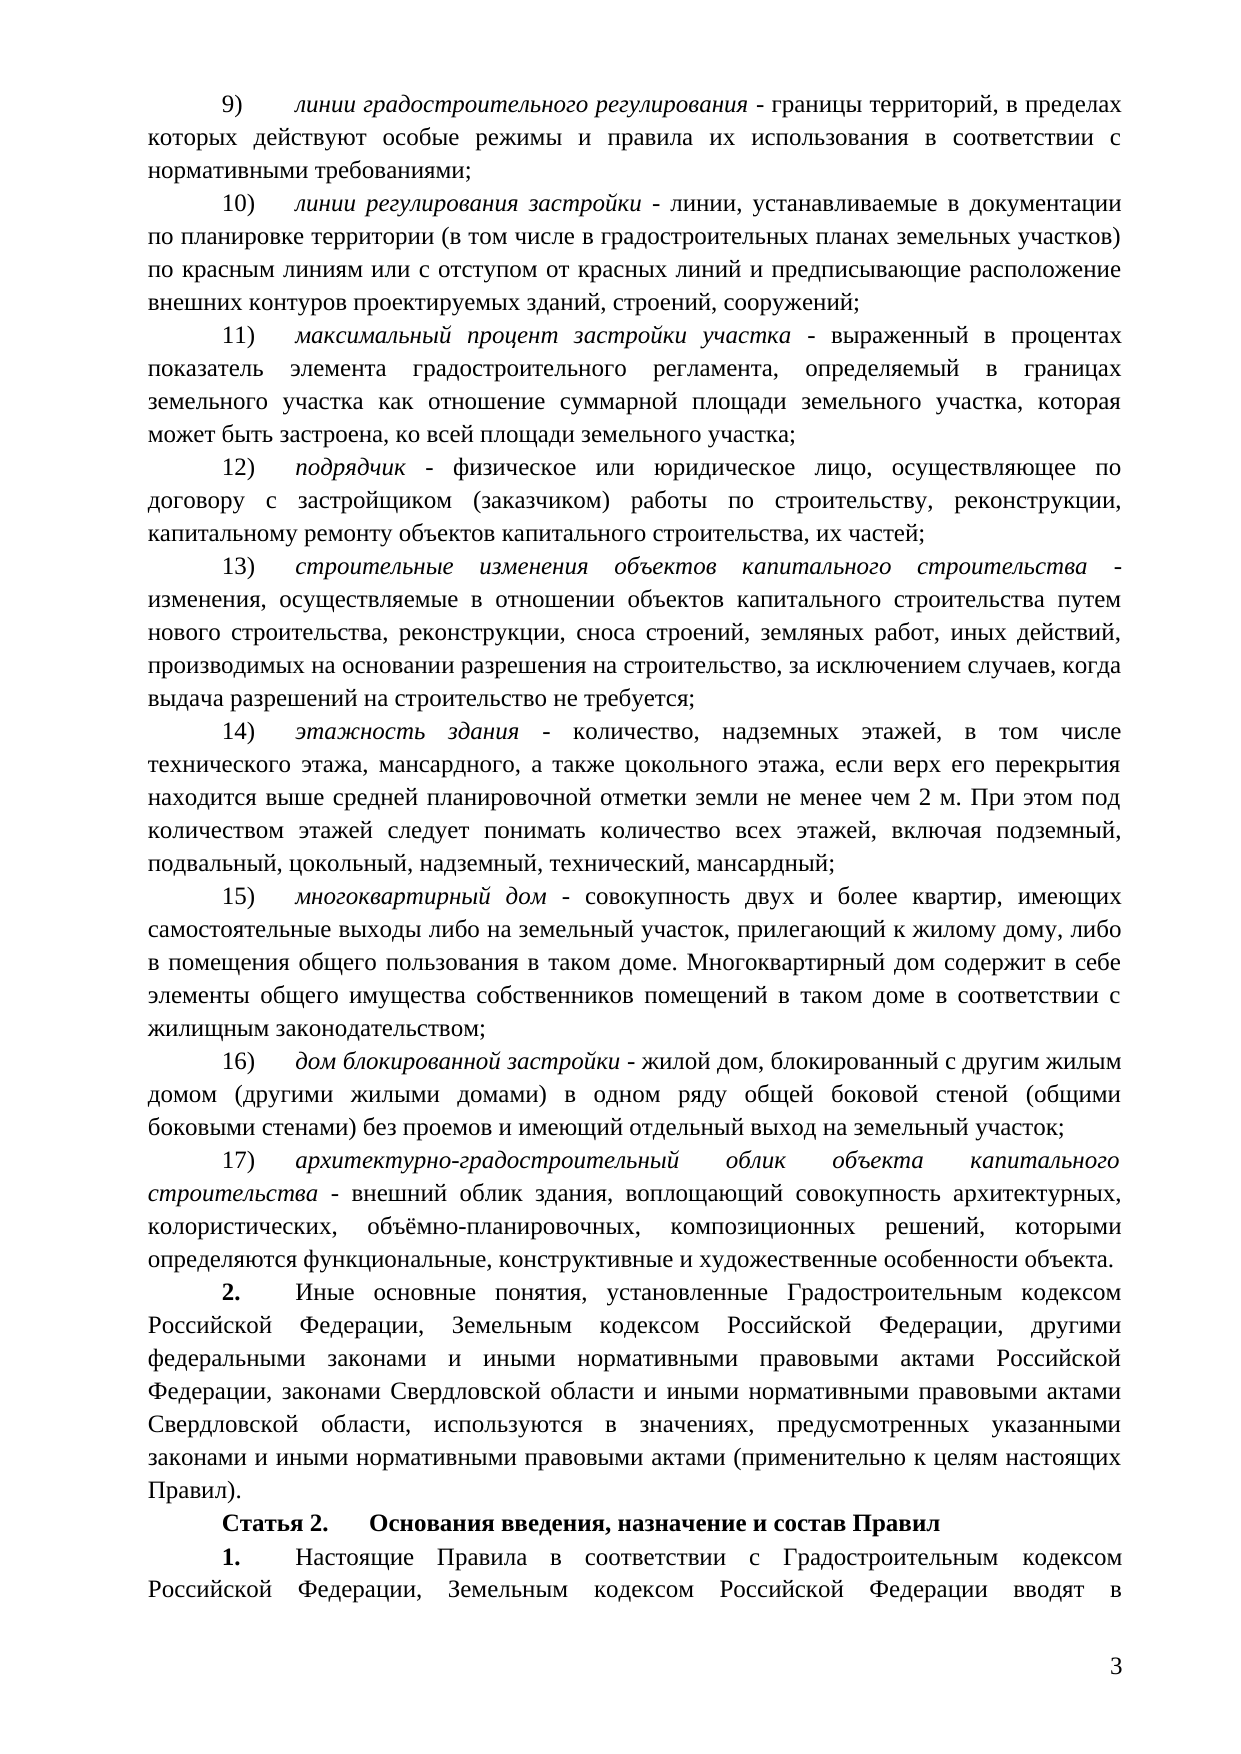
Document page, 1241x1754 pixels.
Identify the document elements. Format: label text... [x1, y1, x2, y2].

text 13) строительные изменения объектов капитального строительства - изменения, осуществляемые в отношении объектов капитального строительства путем нового строительства, реконструкции, сноса строений, земляных работ, иных действий, производимых на основании разрешения на строительство, за исключением случаев, когда выдача разрешений на строительство не требуется; [148, 551, 1122, 712]
text 14) этажность здания - количество, надземных этажей, в том числе технического этажа, мансардного, а также цокольного этажа, если верх его перекрытия находится выше средней планировочной отметки земли не менее чем 2 м. При этом под количеством этажей следует понимать количество всех этажей, включая подземный, подвальный, цокольный, надземный, технический, мансардный; [148, 716, 1122, 877]
text 10) линии регулирования застройки - линии, устанавливаемые в документации по планировке территории (в том числе в градостроительных планах земельных участков) по красным линиям или с отступом от красных линий и предписывающие расположение внешних контуров проектируемых зданий, строений, сооружений; [148, 188, 1122, 316]
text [148, 1542, 1122, 1603]
text 15) многоквартирный дом - совокупность двух и более квартир, имеющих самостоятельные выходы либо на земельный участок, прилегающий к жилому дому, либо в помещения общего пользования в таком доме. Многоквартирный дом содержит в себе элементы общего имущества собственников помещений в таком доме в соответствии с жилищным законодательством; [148, 881, 1122, 1042]
list Статья 2. Основания введения, назначение и состав Правил [148, 1508, 1122, 1537]
text 12) подрядчик - физическое или юридическое лицо, осуществляющее по договору с застройщиком (заказчиком) работы по строительству, реконструкции, капитальному ремонту объектов капитального строительства, их частей; [148, 452, 1122, 547]
text 2. Иные основные понятия, установленные Градостроительным кодексом Российской Федерации, Земельным кодексом Российской Федерации, другими федеральными законами и иными нормативными правовыми актами Российской Федерации, законами Свердловской области и иными нормативными правовыми актами Свердловской области, используются в значениях, предусмотренных указанными законами и иными нормативными правовыми актами (применительно к целям настоящих Правил). [148, 1277, 1122, 1504]
text 9) линии градостроительного регулирования - границы территорий, в пределах которых действуют особые режимы и правила их использования в соответствии с нормативными требованиями; [148, 89, 1122, 183]
text 11) максимальный процент застройки участка - выраженный в процентах показатель элемента градостроительного регламента, определяемый в границах земельного участка как отношение суммарной площади земельного участка, которая может быть застроена, ко всей площади земельного участка; [148, 320, 1122, 448]
text 16) дом блокированной застройки - жилой дом, блокированный с другим жилым домом (другими жилыми домами) в одном ряду общей боковой стеной (общими боковыми стенами) без проемов и имеющий отдельный выход на земельный участок; [148, 1046, 1122, 1141]
text 17) архитектурно-градостроительный облик объекта капитального строительства - внешний облик здания, воплощающий совокупность архитектурных, колористических, объёмно-планировочных, композиционных решений, которыми определяются функциональные, конструктивные и художественные особенности объекта. [148, 1145, 1122, 1273]
